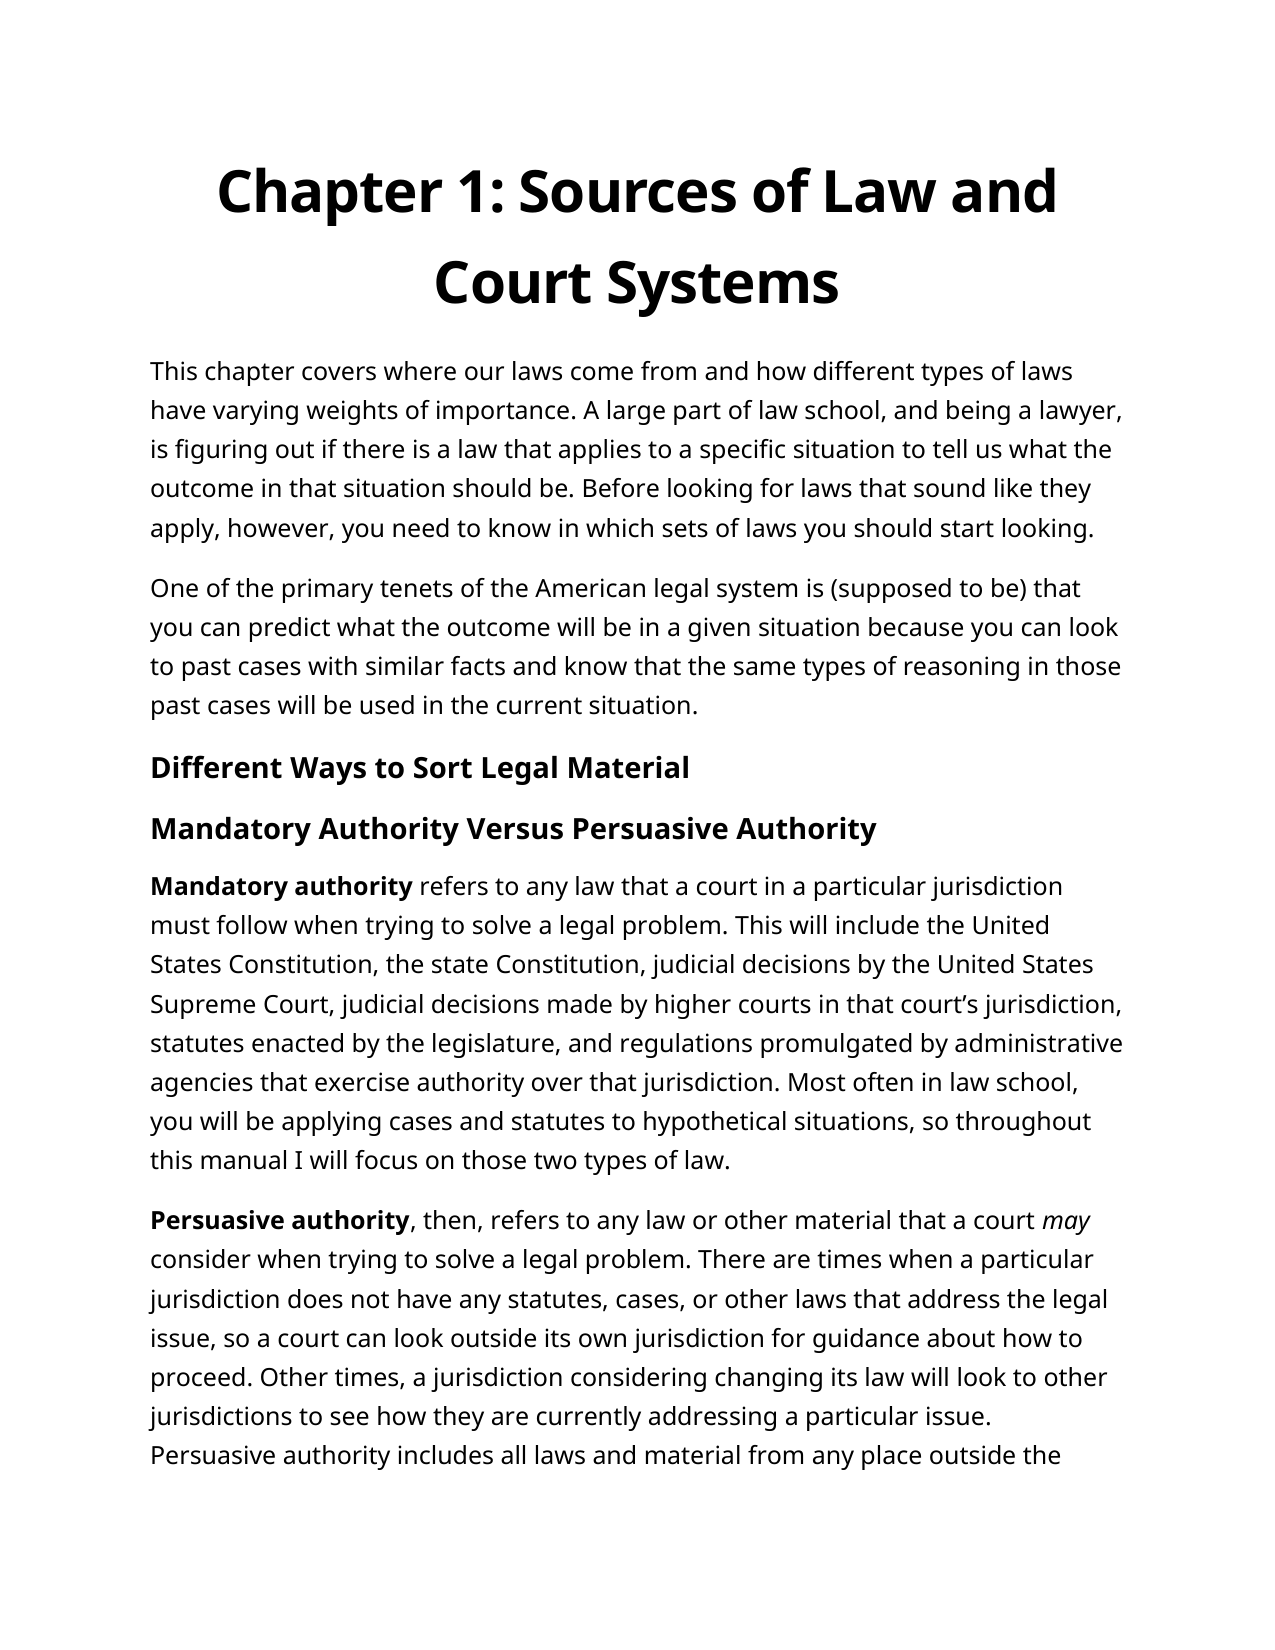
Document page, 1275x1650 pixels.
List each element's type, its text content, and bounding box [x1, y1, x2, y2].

text This chapter covers where our laws come from and how different types of laws have varying weights of importance. A large part of law school, and being a lawyer, is figuring out if there is a law that applies to a specific situation to tell us what the outcome in that situation should be. Before looking for laws that sound like they apply, however, you need to know in which sets of laws you should start looking. [150, 353, 1125, 544]
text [150, 1203, 1125, 1472]
text Mandatory authority refers to any law that a court in a particular jurisdiction must follow when trying to solve a legal problem. This will include the United States Constitution, the state Constitution, judicial decisions by the United States Supreme Court, judicial decisions made by higher courts in that court’s jurisdiction, statutes enacted by the legislature, and regulations promulgated by administrative agencies that exercise authority over that jurisdiction. Most often in law school, you will be applying cases and statutes to hypothetical situations, so throughout this manual I will focus on those two types of law. [150, 869, 1125, 1177]
subtitle Mandatory Authority Versus Persuasive Authority [150, 808, 1125, 848]
subtitle Different Ways to Sort Legal Material [150, 748, 1125, 787]
text One of the primary tenets of the American legal system is (supposed to be) that you can predict what the outcome will be in a given situation because you can look to past cases with similar facts and know that the same types of reasoning in those past cases will be used in the current situation. [150, 570, 1125, 722]
title Chapter 1: Sources of Law and Court Systems [150, 150, 1125, 321]
